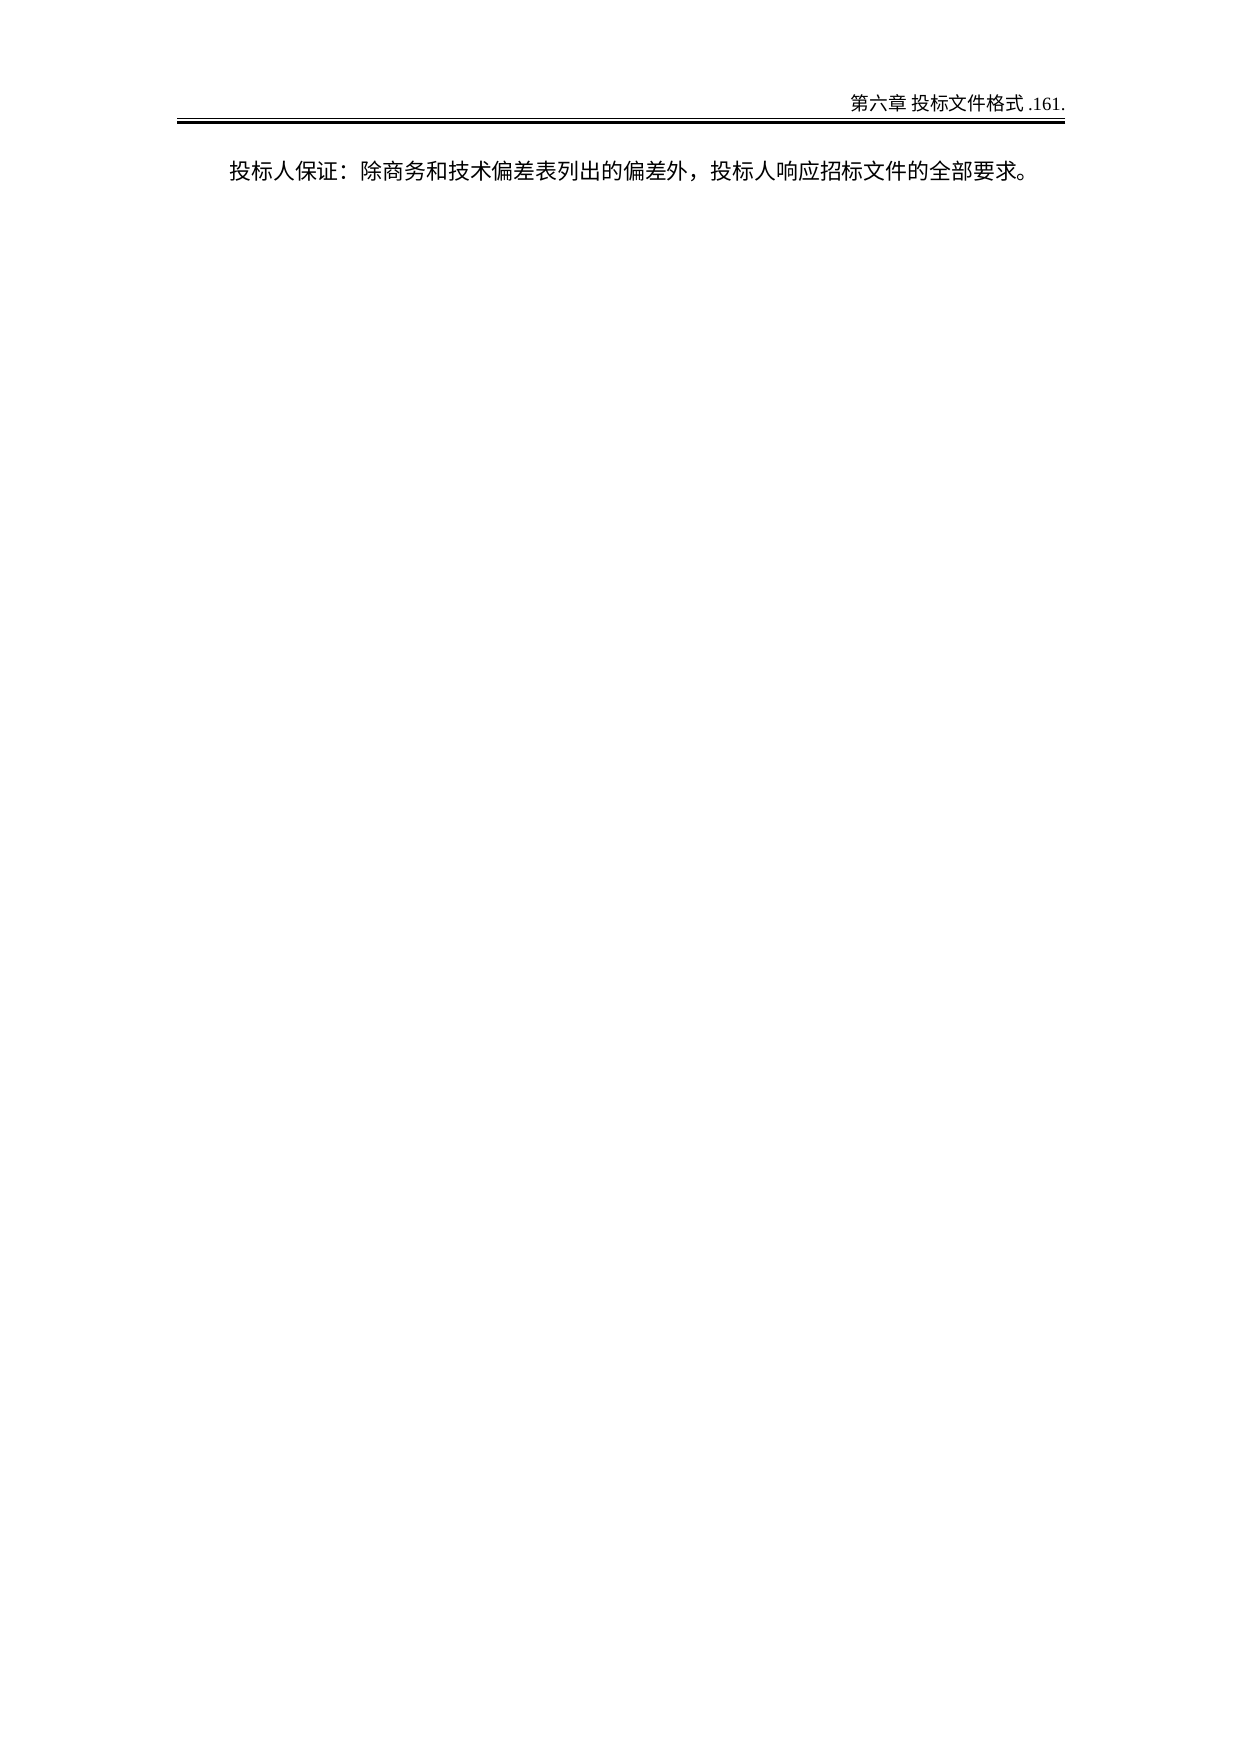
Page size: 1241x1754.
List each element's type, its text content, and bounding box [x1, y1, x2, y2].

text 投标人保证：除商务和技术偏差表列出的偏差外，投标人响应招标文件的全部要求。 [229, 155, 1067, 186]
